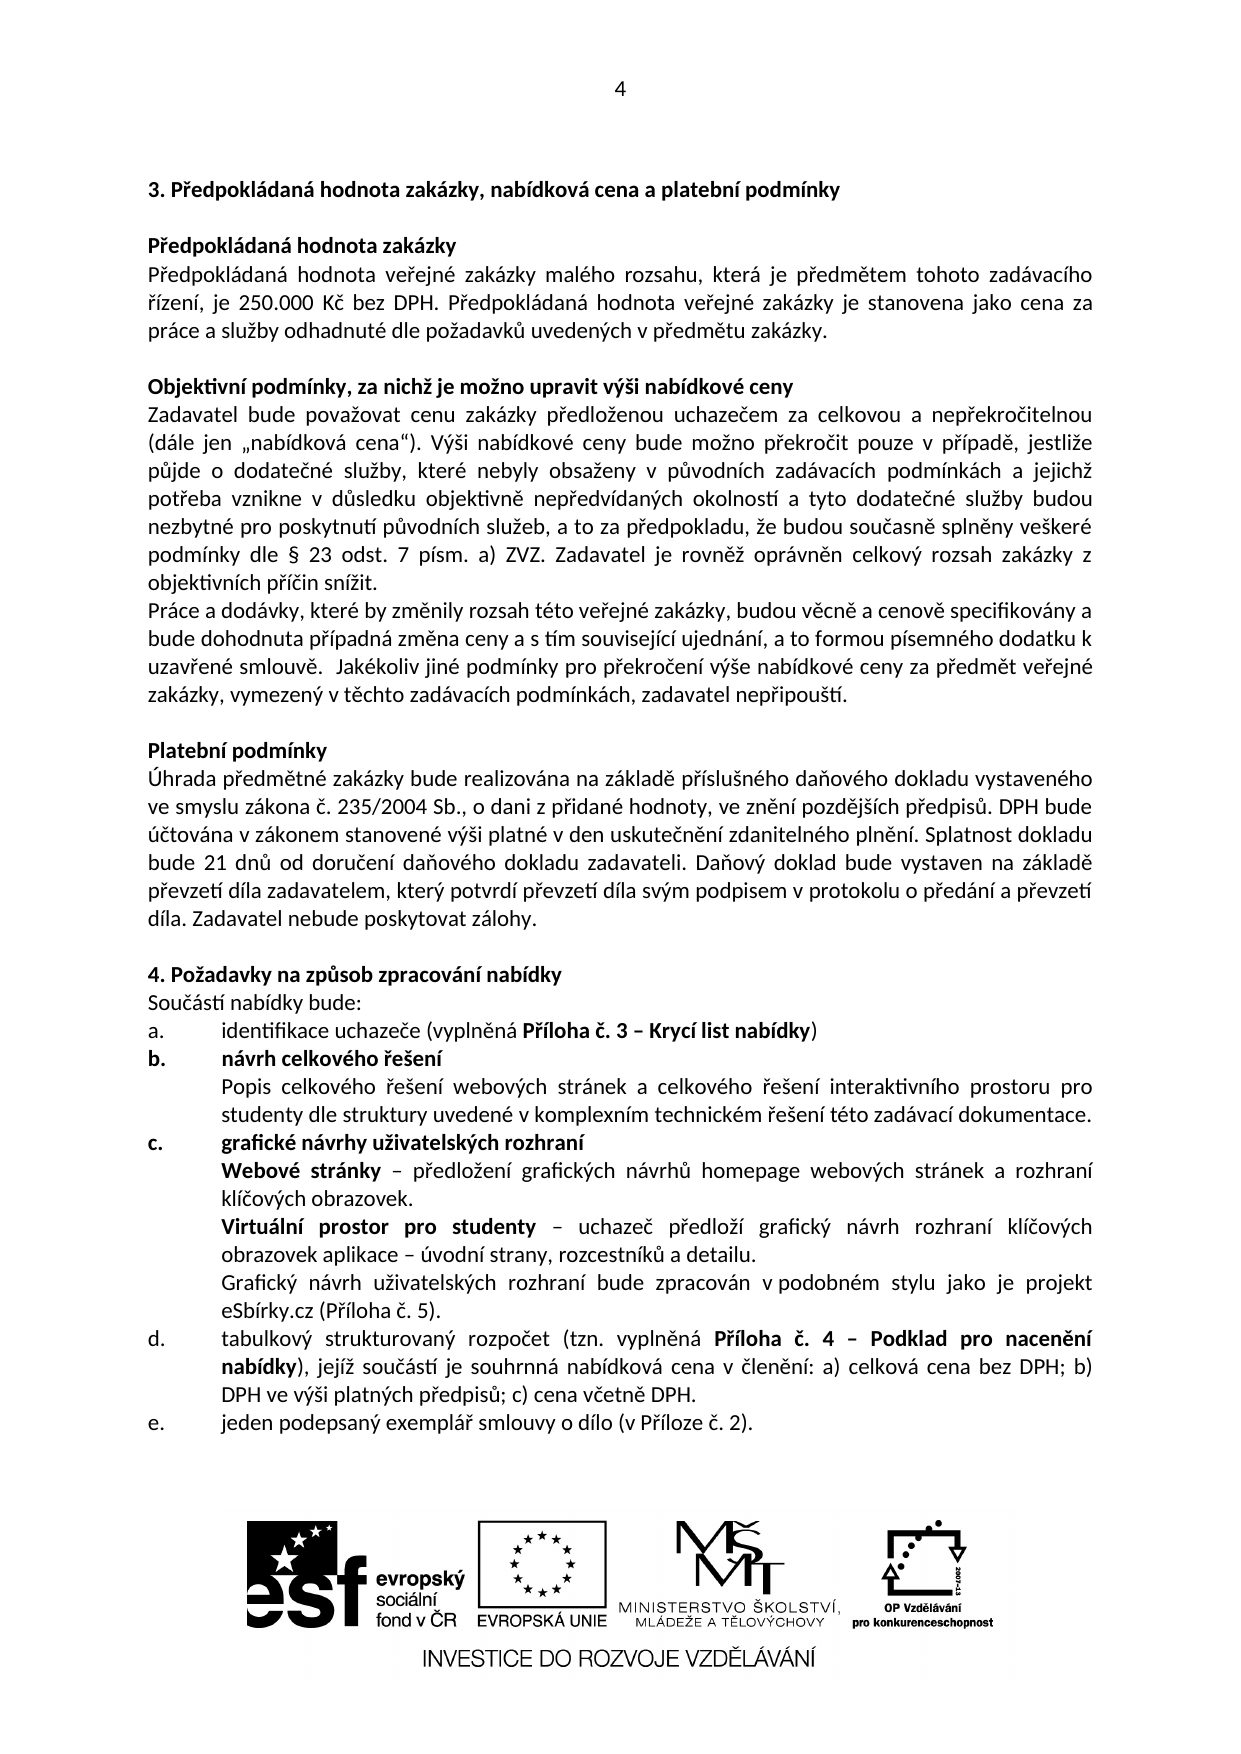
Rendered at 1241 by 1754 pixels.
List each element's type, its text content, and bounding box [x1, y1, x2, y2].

text Předpokládaná hodnota zakázky [148, 232, 1093, 260]
text Úhrada předmětné zakázky bude realizována na základě příslušného daňového dokladu vystaveného ve smyslu zákona č. 235/2004 Sb., o dani z přidané hodnoty, ve znění pozdějších předpisů. DPH bude účtována v zákonem stanovené výši platné v den uskutečnění zdanitelného plnění. Splatnost dokladu bude 21 dnů od doručení daňového dokladu zadavateli. Daňový doklad bude vystaven na základě převzetí díla zadavatelem, který potvrdí převzetí díla svým podpisem v protokolu o předání a převzetí díla. Zadavatel nebude poskytovat zálohy. [148, 764, 1093, 932]
text Zadavatel bude považovat cenu zakázky předloženou uchazečem za celkovou a nepřekročitelnou (dále jen „nabídková cena“). Výši nabídkové ceny bude možno překročit pouze v případě, jestliže půjde o dodatečné služby, které nebyly obsaženy v původních zadávacích podmínkách a jejichž potřeba vznikne v důsledku objektivně nepředvídaných okolností a tyto dodatečné služby budou nezbytné pro poskytnutí původních služeb, a to za předpokladu, že budou současně splněny veškeré podmínky dle § 23 odst. 7 písm. a) ZVZ. Zadavatel je rovněž oprávněn celkový rozsah zakázky z objektivních příčin snížit. [148, 400, 1093, 596]
picture [224, 1507, 1016, 1681]
text Součástí nabídky bude: [148, 988, 1093, 1016]
text Webové stránky – předložení grafických návrhů homepage webových stránek a rozhraní klíčových obrazovek. [221, 1156, 1093, 1212]
list tabulkový strukturovaný rozpočet (tzn. vyplněná Příloha č. 4 – Podklad pro nacenění nabídky), jejíž součástí je souhrnná nabídková cena v členění: a) celková cena bez DPH; b) DPH ve výši platných předpisů; c) cena včetně DPH. [148, 1324, 1093, 1408]
text Virtuální prostor pro studenty – uchazeč předloží grafický návrh rozhraní klíčových obrazovek aplikace – úvodní strany, rozcestníků a detailu. [221, 1212, 1093, 1268]
list identifikace uchazeče (vyplněná Příloha č. 3 – Krycí list nabídky) [148, 1016, 1093, 1044]
text Práce a dodávky, které by změnily rozsah této veřejné zakázky, budou věcně a cenově specifikovány a bude dohodnuta případná změna ceny a s tím související ujednání, a to formou písemného dodatku k uzavřené smlouvě. Jakékoliv jiné podmínky pro překročení výše nabídkové ceny za předmět veřejné zakázky, vymezený v těchto zadávacích podmínkách, zadavatel nepřipouští. [148, 596, 1093, 708]
text Platební podmínky [148, 736, 1093, 764]
text 3. Předpokládaná hodnota zakázky, nabídková cena a platební podmínky [148, 176, 1093, 204]
text Objektivní podmínky, za nichž je možno upravit výši nabídkové ceny [148, 372, 1093, 400]
list grafické návrhy uživatelských rozhraní [148, 1128, 1093, 1156]
list návrh celkového řešení [148, 1044, 1093, 1072]
list jeden podepsaný exemplář smlouvy o dílo (v Příloze č. 2). [148, 1408, 1093, 1437]
text Grafický návrh uživatelských rozhraní bude zpracován v podobném stylu jako je projekt eSbírky.cz (Příloha č. 5). [221, 1268, 1093, 1324]
list Popis celkového řešení webových stránek a celkového řešení interaktivního prostoru pro studenty dle struktury uvedené v komplexním technickém řešení této zadávací dokumentace. [221, 1072, 1093, 1128]
text 4. Požadavky na způsob zpracování nabídky [148, 960, 1093, 988]
text Předpokládaná hodnota veřejné zakázky malého rozsahu, která je předmětem tohoto zadávacího řízení, je 250.000 Kč bez DPH. Předpokládaná hodnota veřejné zakázky je stanovena jako cena za práce a služby odhadnuté dle požadavků uvedených v předmětu zakázky. [148, 260, 1093, 344]
